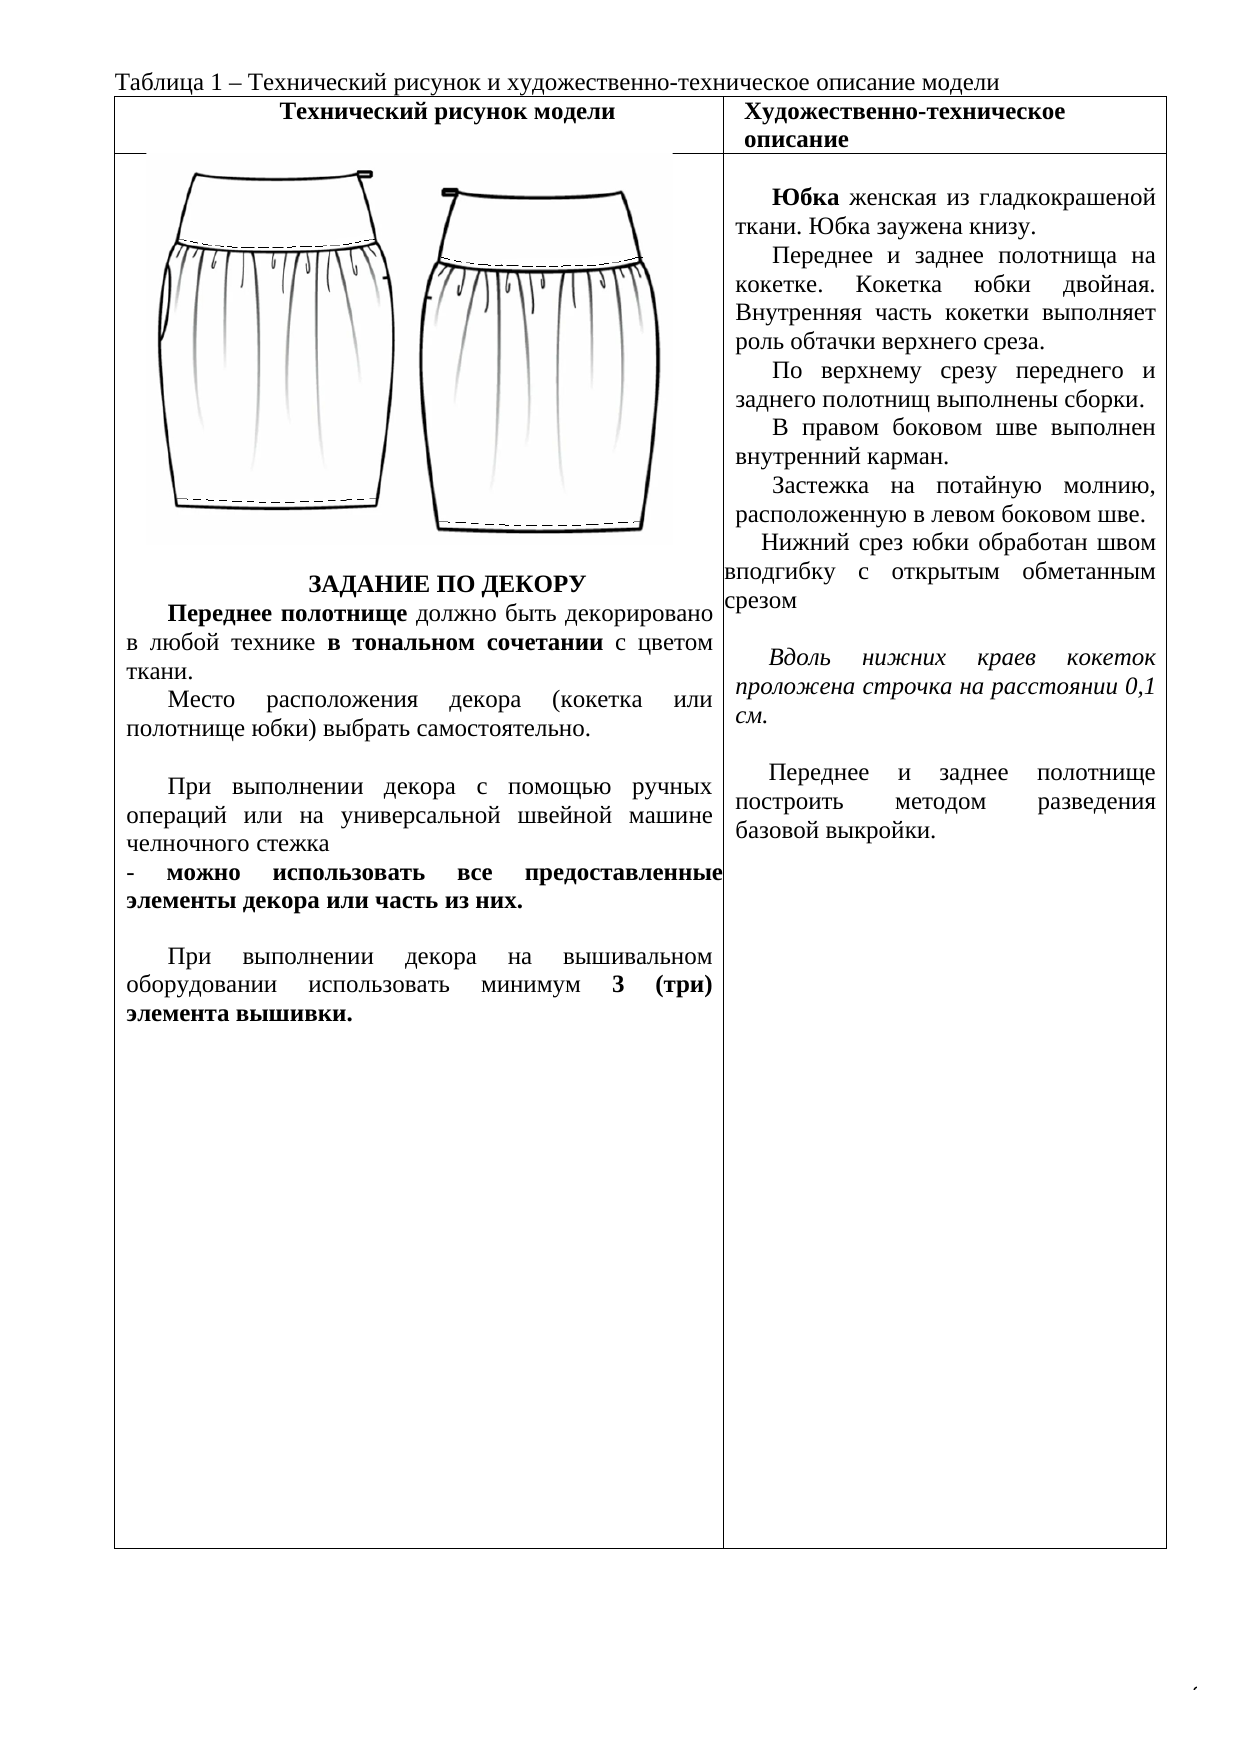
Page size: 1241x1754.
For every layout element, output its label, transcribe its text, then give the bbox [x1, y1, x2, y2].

table_cell Юбка женская из гладкокрашеной ткани. Юбка заужена книзу. Переднее и заднее полотнища на кокетке. Кокетка юбки двойная. Внутренняя часть кокетки выполняет роль обтачки верхнего среза. По верхнему срезу переднего и заднего полотнищ выполнены сборки. В правом боковом шве выполнен внутренний карман. Застежка на потайную молнию, расположенную в левом боковом шве. Нижний срез юбки обработан швом вподгибку с открытым обметанным срезом Вдоль нижних краев кокеток проложена строчка на расстоянии 0,1 см. Переднее и заднее полотнище построить методом разведения базовой выкройки. [724, 154, 1166, 1548]
table_cell ЗАДАНИЕ ПО ДЕКОРУ Переднее полотнище должно быть декорировано в любой технике в тональном сочетании с цветом ткани. Место расположения декора (кокетка или полотнище юбки) выбрать самостоятельно. При выполнении декора с помощью ручных операций или на универсальной швейной машине челночного стежка - можно использовать все предоставленные элементы декора или часть из них. При выполнении декора на вышивальном оборудовании использовать минимум 3 (три) элемента вышивки. [115, 154, 723, 1548]
table_header Технический рисунок модели [115, 97, 723, 153]
table_header Художественно-техническое описание [724, 97, 1166, 153]
picture [146, 153, 673, 545]
text Таблица 1 – Технический рисунок и художественно-техническое описание модели [114, 67, 1181, 96]
